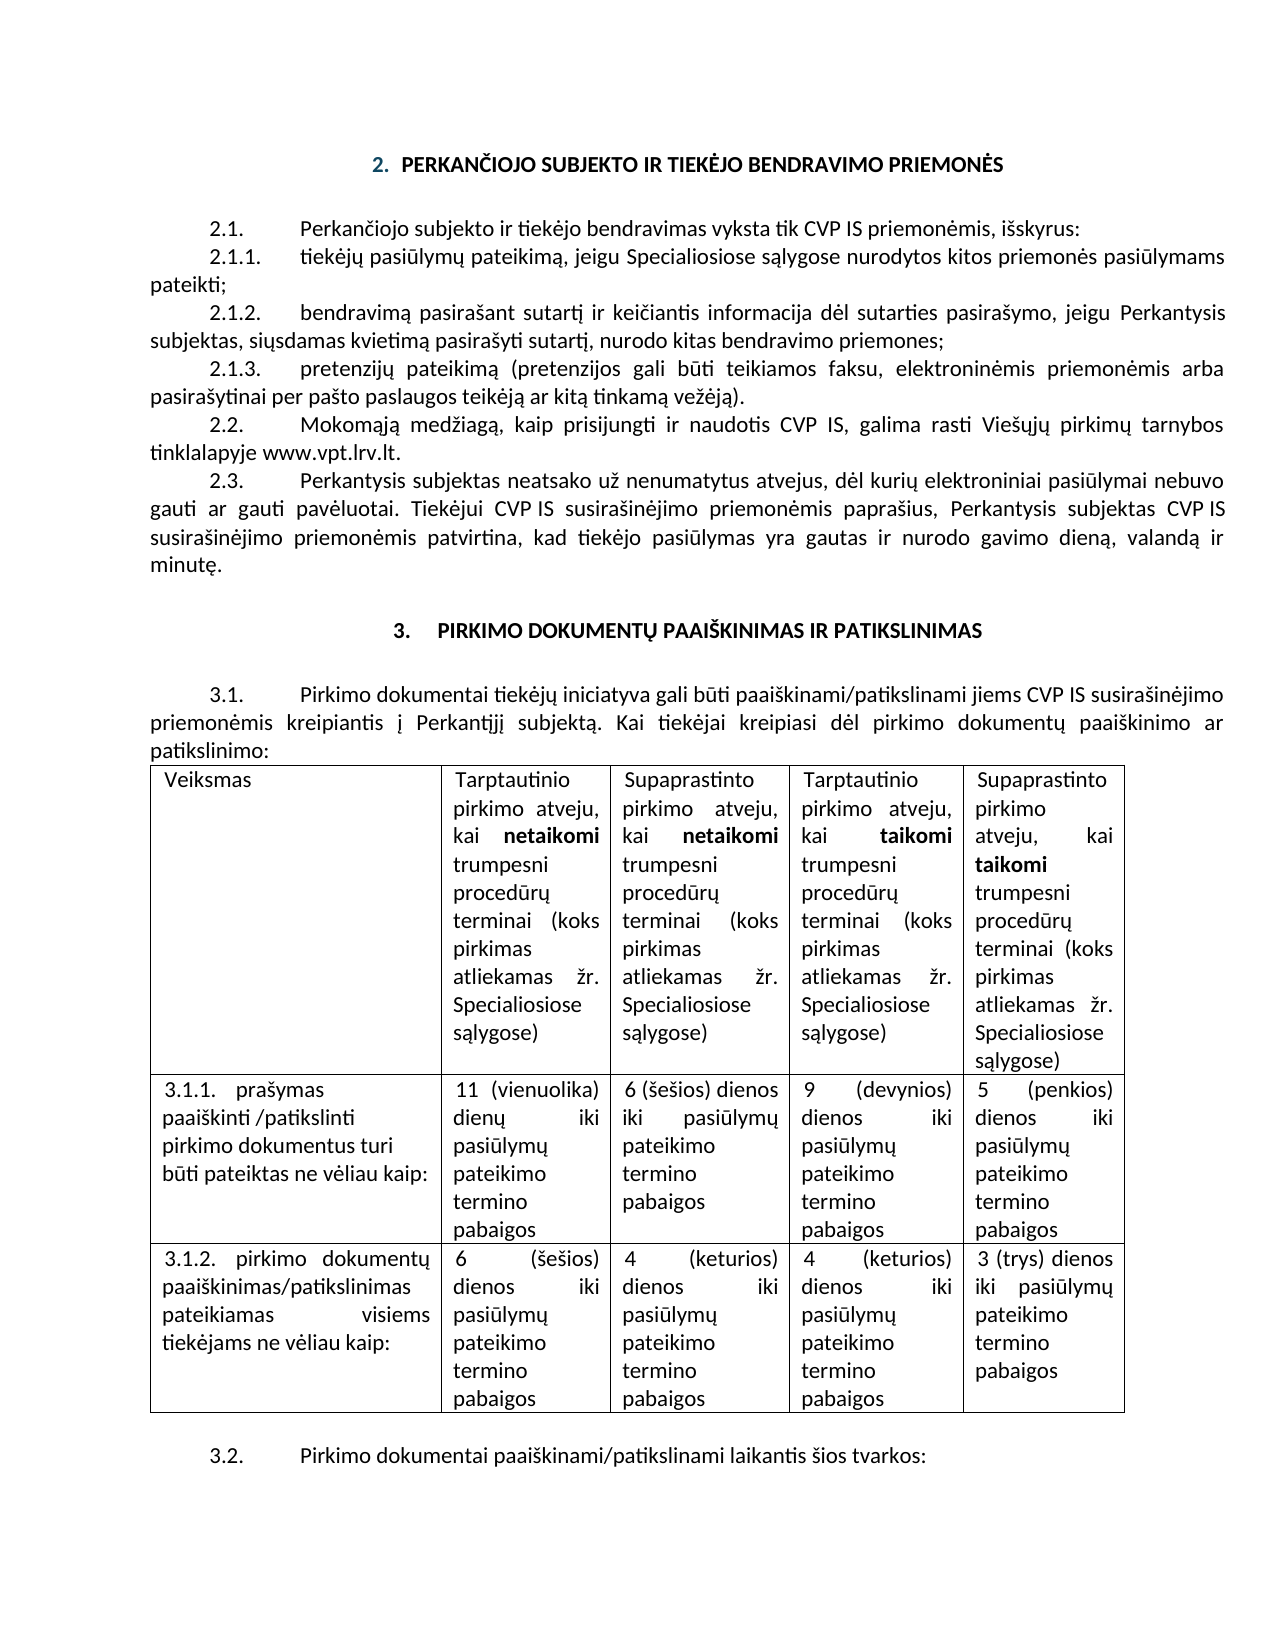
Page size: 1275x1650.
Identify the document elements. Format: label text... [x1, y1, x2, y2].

table_cell 3 (trys) dienos iki pasiūlymų pateikimo termino pabaigos [964, 1244, 1124, 1412]
list Pirkimo dokumentai tiekėjų iniciatyva gali būti paaiškinami/patikslinami jiems CVP IS susirašinėjimo priemonėmis kreipiantis į Perkantįjį subjektą. Kai tiekėjai kreipiasi dėl pirkimo dokumentų paaiškinimo ar patikslinimo: [150, 681, 1226, 764]
list Perkančiojo subjekto ir tiekėjo bendravimas vyksta tik CVP IS priemonėmis, išskyrus: [150, 214, 1226, 242]
list Pirkimo dokumentai paaiškinami/patikslinami laikantis šios tvarkos: [150, 1441, 1226, 1469]
table_header Supaprastinto pirkimo atveju, kai taikomi trumpesni procedūrų terminai (koks pirkimas atliekamas žr. Specialiosiose sąlygose) [964, 766, 1124, 1074]
table_cell 6 (šešios) dienos iki pasiūlymų pateikimo termino pabaigos [442, 1244, 610, 1412]
list PERKANČIOJO SUBJEKTO IR TIEKĖJO BENDRAVIMO PRIEMONĖS [150, 150, 1226, 178]
list bendravimą pasirašant sutartį ir keičiantis informacija dėl sutarties pasirašymo, jeigu Perkantysis subjektas, siųsdamas kvietimą pasirašyti sutartį, nurodo kitas bendravimo priemones; [150, 298, 1226, 354]
table_cell 6 (šešios) dienos iki pasiūlymų pateikimo termino pabaigos [611, 1075, 789, 1243]
table_header Tarptautinio pirkimo atveju, kai netaikomi trumpesni procedūrų terminai (koks pirkimas atliekamas žr. Specialiosiose sąlygose) [442, 766, 610, 1074]
table_cell 4 (keturios) dienos iki pasiūlymų pateikimo termino pabaigos [611, 1244, 789, 1412]
table_cell 5 (penkios) dienos iki pasiūlymų pateikimo termino pabaigos [964, 1075, 1124, 1243]
table_header Veiksmas [151, 766, 441, 1074]
table_header Supaprastinto pirkimo atveju, kai netaikomi trumpesni procedūrų terminai (koks pirkimas atliekamas žr. Specialiosiose sąlygose) [611, 766, 789, 1074]
list pretenzijų pateikimą (pretenzijos gali būti teikiamos faksu, elektroninėmis priemonėmis arba pasirašytinai per pašto paslaugos teikėją ar kitą tinkamą vežėją). [150, 354, 1226, 411]
table_cell 4 (keturios) dienos iki pasiūlymų pateikimo termino pabaigos [790, 1244, 963, 1412]
list tiekėjų pasiūlymų pateikimą, jeigu Specialiosiose sąlygose nurodytos kitos priemonės pasiūlymams pateikti; [150, 242, 1226, 298]
table_cell pirkimo dokumentų paaiškinimas/patikslinimas pateikiamas visiems tiekėjams ne vėliau kaip: [151, 1244, 441, 1412]
table_header Tarptautinio pirkimo atveju, kai taikomi trumpesni procedūrų terminai (koks pirkimas atliekamas žr. Specialiosiose sąlygose) [790, 766, 963, 1074]
table_cell 9 (devynios) dienos iki pasiūlymų pateikimo termino pabaigos [790, 1075, 963, 1243]
list Mokomąją medžiagą, kaip prisijungti ir naudotis CVP IS, galima rasti Viešųjų pirkimų tarnybos tinklalapyje www.vpt.lrv.lt. [150, 411, 1226, 467]
table_cell prašymas paaiškinti /patikslinti pirkimo dokumentus turi būti pateiktas ne vėliau kaip: [151, 1075, 441, 1243]
list PIRKIMO DOKUMENTŲ PAAIŠKINIMAS IR PATIKSLINIMAS [150, 616, 1226, 644]
list Perkantysis subjektas neatsako už nenumatytus atvejus, dėl kurių elektroniniai pasiūlymai nebuvo gauti ar gauti pavėluotai. Tiekėjui CVP IS susirašinėjimo priemonėmis paprašius, Perkantysis subjektas CVP IS susirašinėjimo priemonėmis patvirtina, kad tiekėjo pasiūlymas yra gautas ir nurodo gavimo dieną, valandą ir minutę. [150, 467, 1226, 579]
table_cell 11 (vienuolika) dienų iki pasiūlymų pateikimo termino pabaigos [442, 1075, 610, 1243]
